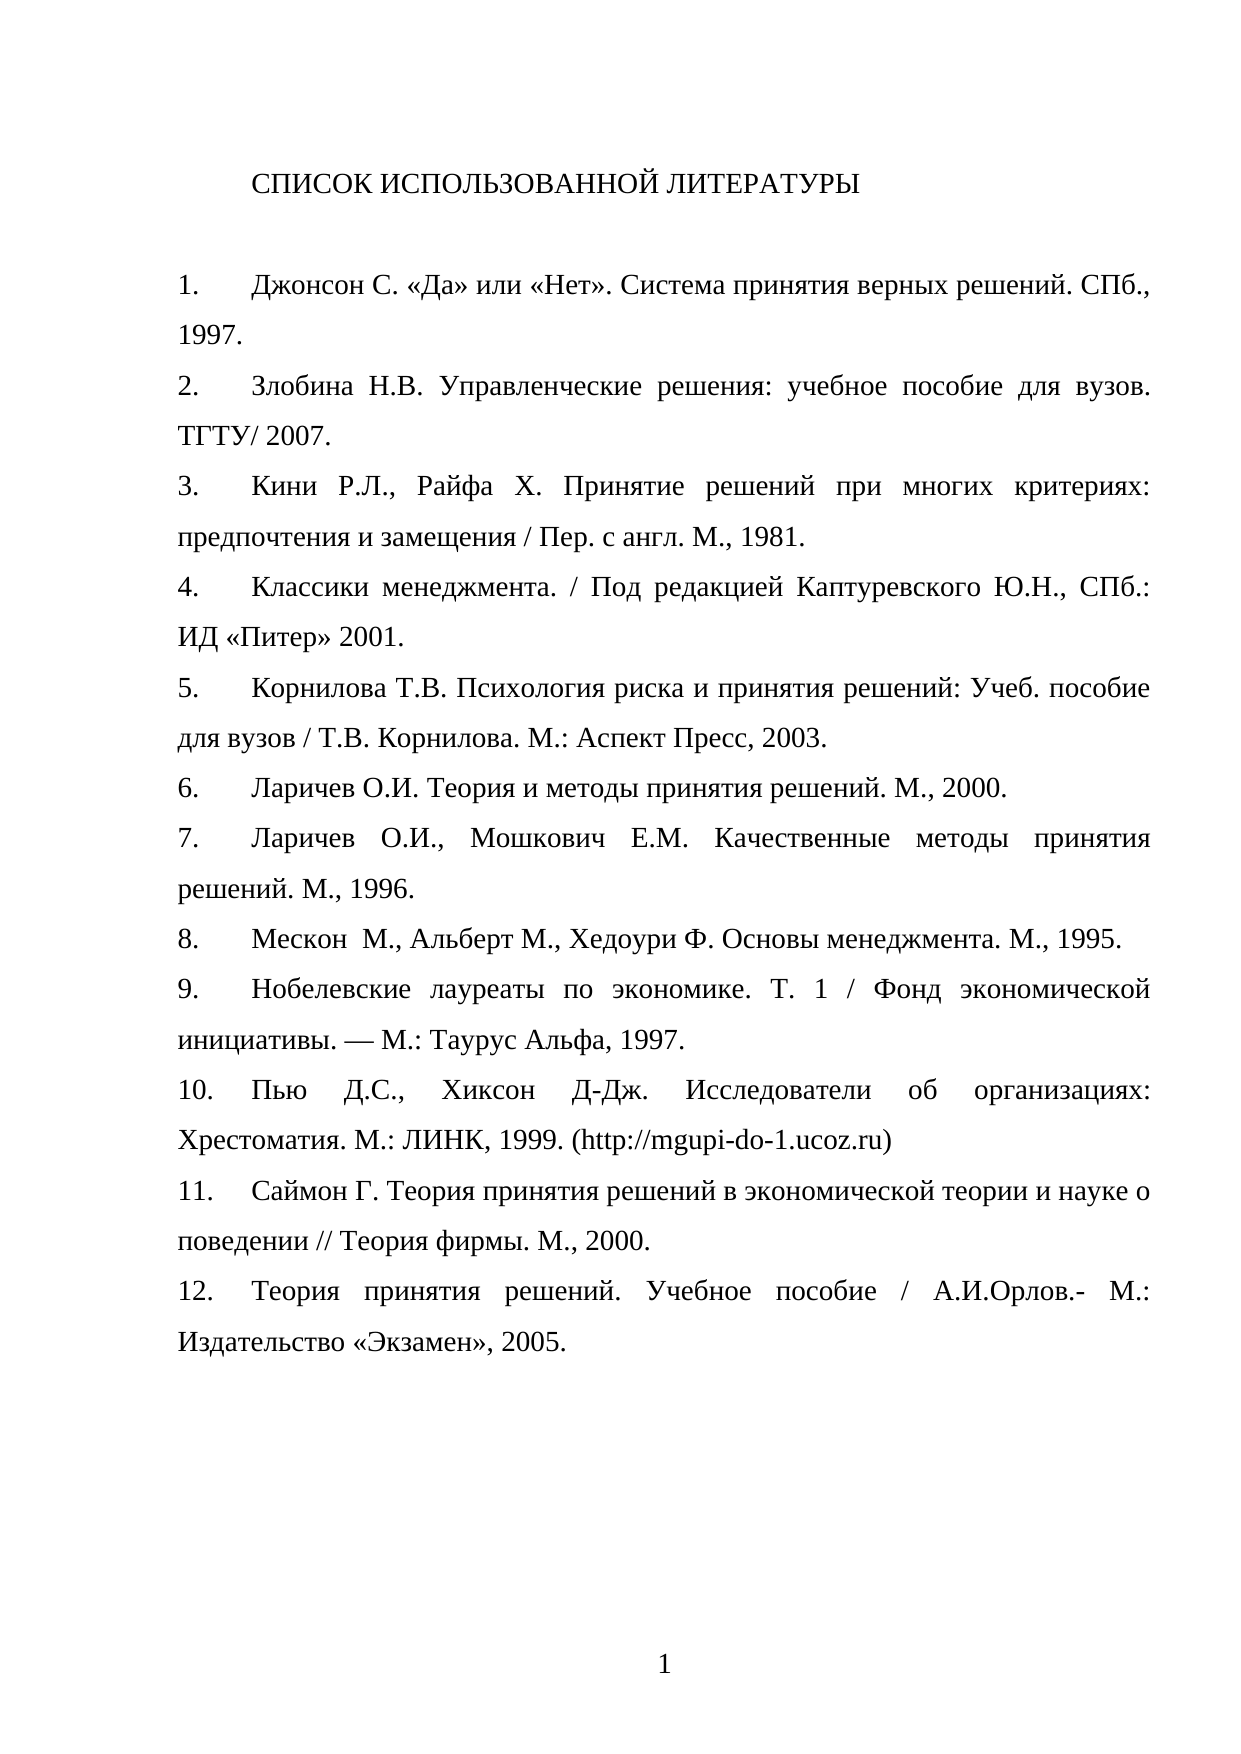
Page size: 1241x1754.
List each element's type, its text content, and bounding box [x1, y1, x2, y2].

text 4. Классики менеджмента. / Под редакцией Каптуревского Ю.Н., СПб.: ИД «Питер» 2001. [177, 569, 1152, 653]
text 12. Теория принятия решений. Учебное пособие / А.И.Орлов.- М.: Издательство «Экзамен», 2005. [177, 1273, 1152, 1357]
text 5. Корнилова Т.В. Психология риска и принятия решений: Учеб. пособие для вузов / Т.В. Корнилова. М.: Аспект Пресс, 2003. [177, 670, 1152, 753]
text 2. Злобина Н.В. Управленческие решения: учебное пособие для вузов. ТГТУ/ 2007. [177, 368, 1152, 452]
text СПИСОК ИСПОЛЬЗОВАННОЙ ЛИТЕРАТУРЫ [177, 167, 1152, 200]
text 9. Нобелевские лауреаты по экономике. Т. 1 / Фонд экономической инициативы. — М.: Таурус Альфа, 1997. [177, 972, 1152, 1055]
text 6. Ларичев О.И. Теория и методы принятия решений. М., 2000. [177, 770, 1152, 804]
text 7. Ларичев О.И., Мошкович Е.М. Качественные методы принятия решений. М., 1996. [177, 821, 1152, 904]
text 11. Саймон Г. Теория принятия решений в экономической теории и науке о поведении // Теория фирмы. М., 2000. [177, 1173, 1152, 1257]
text 10. Пью Д.С., Хиксон Д-Дж. Исследователи об организациях: Хрестоматия. М.: ЛИНК, 1999. (http://mgupi-do-1.ucoz.ru) [177, 1072, 1152, 1156]
text 8. Мескон М., Альберт М., Хедоури Ф. Основы менеджмента. М., 1995. [177, 921, 1152, 955]
text 3. Кини Р.Л., Райфа X. Принятие решений при многих критериях: предпочтения и замещения / Пер. с англ. М., 1981. [177, 468, 1152, 552]
text 1. Джонсон С. «Да» или «Нет». Система принятия верных решений. СПб., 1997. [177, 267, 1152, 351]
